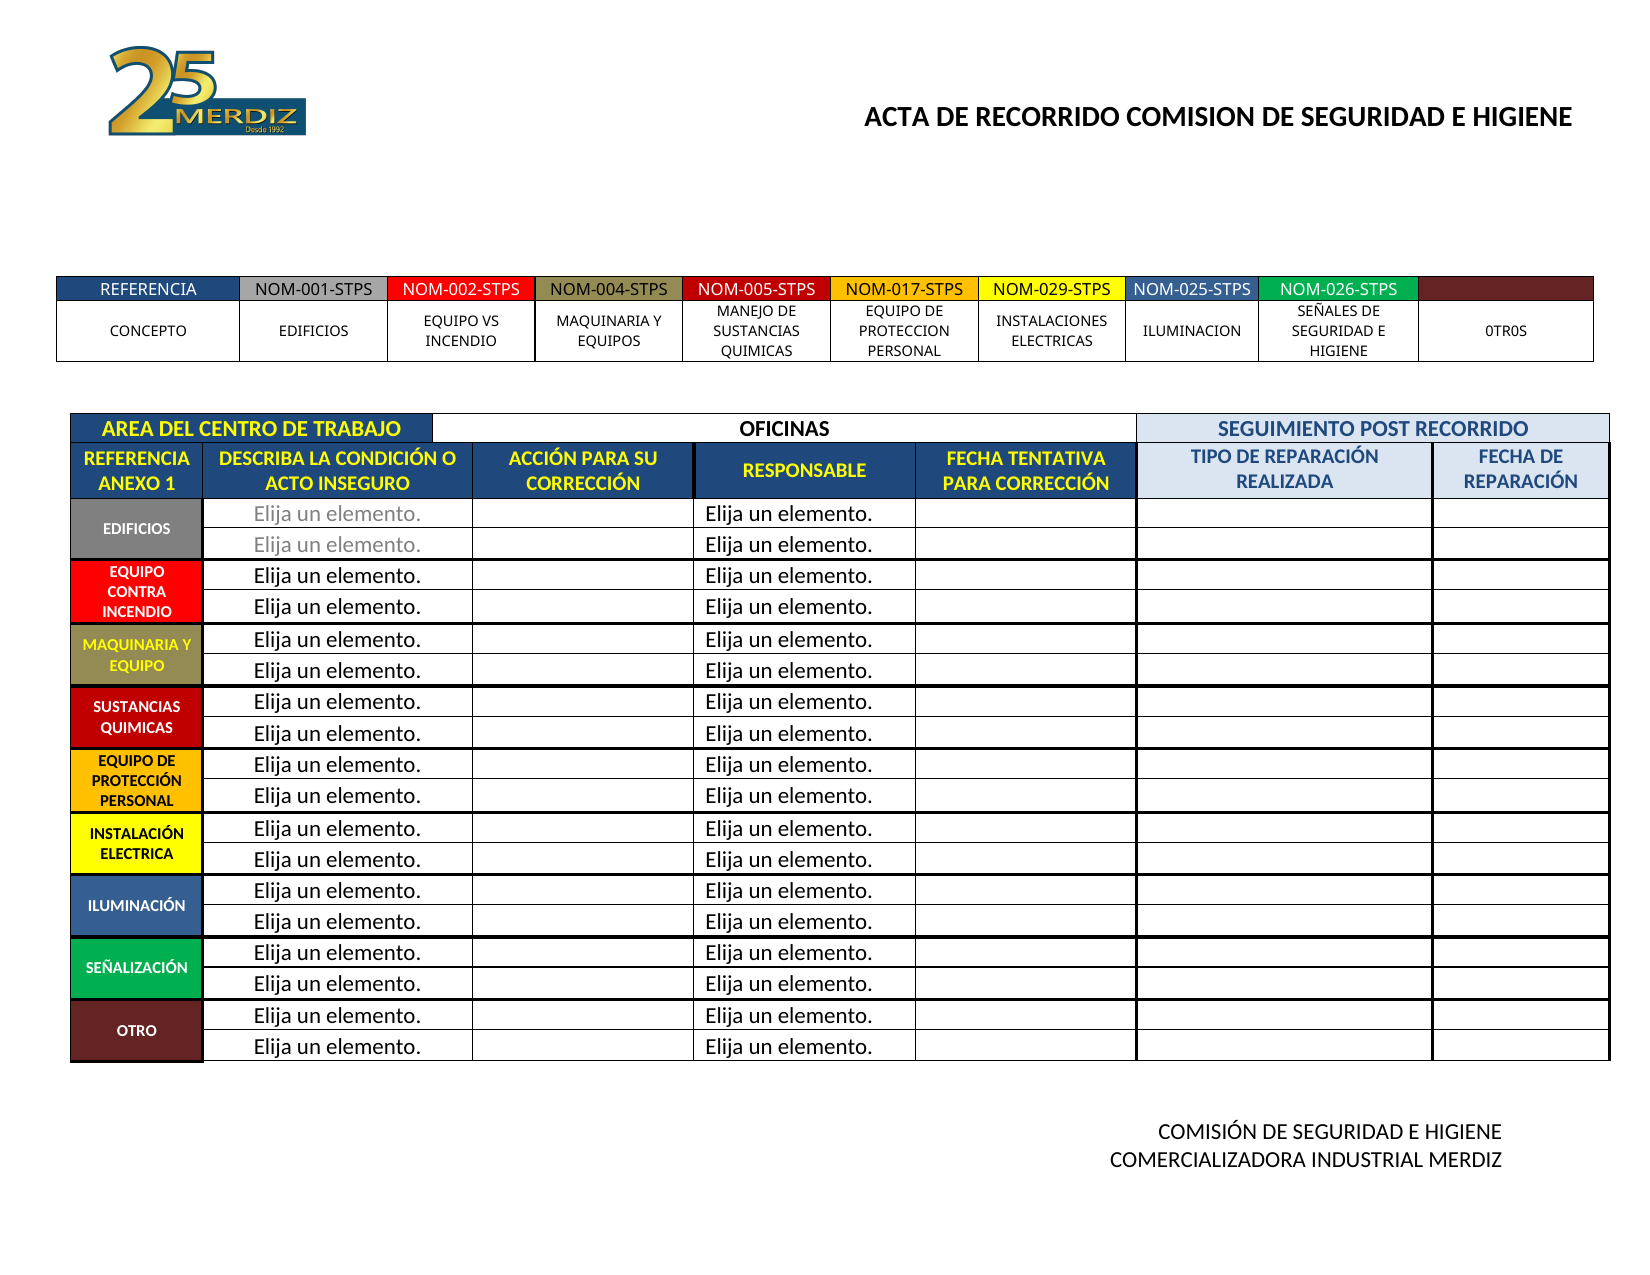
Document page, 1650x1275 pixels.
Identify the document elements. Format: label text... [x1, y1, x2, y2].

table_cell [916, 905, 1135, 935]
table_header SEGUIMIENTO POST RECORRIDO [1137, 414, 1609, 442]
table_cell [1138, 814, 1431, 842]
table_header OFICINAS [433, 414, 1136, 442]
table_cell [473, 779, 693, 811]
table_cell [916, 1030, 1135, 1060]
table_cell [1138, 654, 1431, 684]
table_cell MAQUINARIA Y EQUIPOS [536, 301, 682, 361]
table_cell FECHA DE REPARACIÓN [1434, 443, 1608, 498]
table_header NOM-017-STPS [831, 277, 978, 300]
table_cell [1138, 905, 1431, 935]
table_cell [1138, 1001, 1431, 1029]
table_cell INSTALACIONES ELECTRICAS [979, 301, 1125, 361]
table_cell [473, 905, 693, 935]
table_cell [916, 1001, 1135, 1029]
table_cell [473, 625, 693, 653]
table_cell [1434, 528, 1608, 558]
table_cell [1434, 814, 1608, 842]
table_cell [916, 876, 1135, 904]
table_cell [1434, 654, 1608, 684]
table_header NOM-025-STPS [1126, 277, 1258, 300]
table_cell [473, 499, 693, 527]
table_cell EQUIPO DE PROTECCIÓN PERSONAL [71, 750, 201, 811]
table_cell [916, 814, 1135, 842]
table_cell OTRO [71, 1001, 201, 1060]
table_header NOM-002-STPS [388, 277, 534, 300]
table_cell [916, 528, 1135, 558]
table_cell DESCRIBA LA CONDICIÓN O ACTO INSEGURO [203, 443, 472, 498]
table_cell [1434, 1030, 1608, 1060]
table_cell EQUIPO VS INCENDIO [388, 301, 534, 361]
table_cell [1434, 1001, 1608, 1029]
table_cell [916, 499, 1135, 527]
table_cell [1138, 876, 1431, 904]
table_cell [1138, 843, 1431, 873]
table_cell REFERENCIA ANEXO 1 [71, 443, 202, 498]
table_cell [473, 528, 693, 558]
table_cell [1138, 750, 1431, 778]
table_cell [1138, 625, 1431, 653]
table_cell ILUMINACION [1126, 301, 1258, 361]
table_cell ACCIÓN PARA SU CORRECCIÓN [473, 443, 692, 498]
table_cell ILUMINACIÓN [71, 876, 201, 935]
table_cell [1138, 590, 1431, 622]
table_cell [473, 939, 693, 966]
table_cell EQUIPO CONTRA INCENDIO [71, 561, 201, 622]
table_cell [473, 814, 693, 842]
picture [96, 39, 318, 147]
table_cell [1434, 968, 1608, 998]
table_cell [473, 843, 693, 873]
table_cell EDIFICIOS [71, 499, 201, 558]
table_cell [916, 688, 1135, 716]
table_cell [1434, 499, 1608, 527]
table_cell [473, 1001, 693, 1029]
table_cell [1434, 625, 1608, 653]
table_cell [916, 625, 1135, 653]
table_cell [473, 688, 693, 716]
table_cell [1434, 688, 1608, 716]
table_cell [1434, 779, 1608, 811]
table_cell [1138, 528, 1431, 558]
table_cell [1138, 561, 1431, 589]
table_header NOM-029-STPS [979, 277, 1125, 300]
table_header NOM-004-STPS [536, 277, 682, 300]
table_cell [1138, 779, 1431, 811]
table_cell [916, 590, 1135, 622]
table_cell SEÑALIZACIÓN [71, 939, 201, 998]
table_cell TIPO DE REPARACIÓN REALIZADA [1138, 443, 1431, 498]
table_cell [916, 968, 1135, 998]
table_cell [1138, 968, 1431, 998]
table_cell [916, 717, 1135, 747]
table_cell EQUIPO DE PROTECCION PERSONAL [831, 301, 978, 361]
table_header NOM-001-STPS [240, 277, 387, 300]
table_cell [1434, 561, 1608, 589]
table_cell [204, 528, 472, 558]
table_cell MAQUINARIA Y EQUIPO [71, 625, 201, 684]
table_cell [916, 843, 1135, 873]
table_cell [473, 654, 693, 684]
table_cell [473, 590, 693, 622]
table_cell INSTALACIÓN ELECTRICA [71, 814, 201, 873]
table_cell [1434, 717, 1608, 747]
table_cell SEÑALES DE SEGURIDAD E HIGIENE [1259, 301, 1418, 361]
table_cell MANEJO DE SUSTANCIAS QUIMICAS [683, 301, 830, 361]
table_cell [1434, 750, 1608, 778]
table_header NOM-026-STPS [1259, 277, 1418, 300]
table_cell [473, 876, 693, 904]
table_cell [916, 750, 1135, 778]
table_cell [473, 561, 693, 589]
table_header [1419, 277, 1593, 300]
table_cell [1434, 843, 1608, 873]
table_cell RESPONSABLE [696, 443, 915, 498]
table_cell [473, 750, 693, 778]
table_cell [1434, 590, 1608, 622]
table_cell FECHA TENTATIVA PARA CORRECCIÓN [916, 443, 1135, 498]
table_cell [1138, 1030, 1431, 1060]
table_cell [916, 654, 1135, 684]
table_cell [473, 968, 693, 998]
table_cell CONCEPTO [57, 301, 239, 361]
table_cell [1138, 939, 1431, 966]
table_cell [1138, 688, 1431, 716]
table_cell [1434, 939, 1608, 966]
table_cell [916, 779, 1135, 811]
table_header REFERENCIA [57, 277, 239, 300]
table_header AREA DEL CENTRO DE TRABAJO [71, 414, 432, 442]
table_cell [473, 717, 693, 747]
table_cell [1138, 717, 1431, 747]
table_cell [473, 1030, 693, 1060]
table_cell [916, 939, 1135, 966]
table_cell 0TR0S [1419, 301, 1593, 361]
table_cell [204, 499, 472, 527]
table_header NOM-005-STPS [683, 277, 830, 300]
table_cell SUSTANCIAS QUIMICAS [71, 688, 201, 747]
table_cell [1434, 876, 1608, 904]
table_cell [1434, 905, 1608, 935]
table_cell [1138, 499, 1431, 527]
table_cell [916, 561, 1135, 589]
table_cell EDIFICIOS [240, 301, 387, 361]
